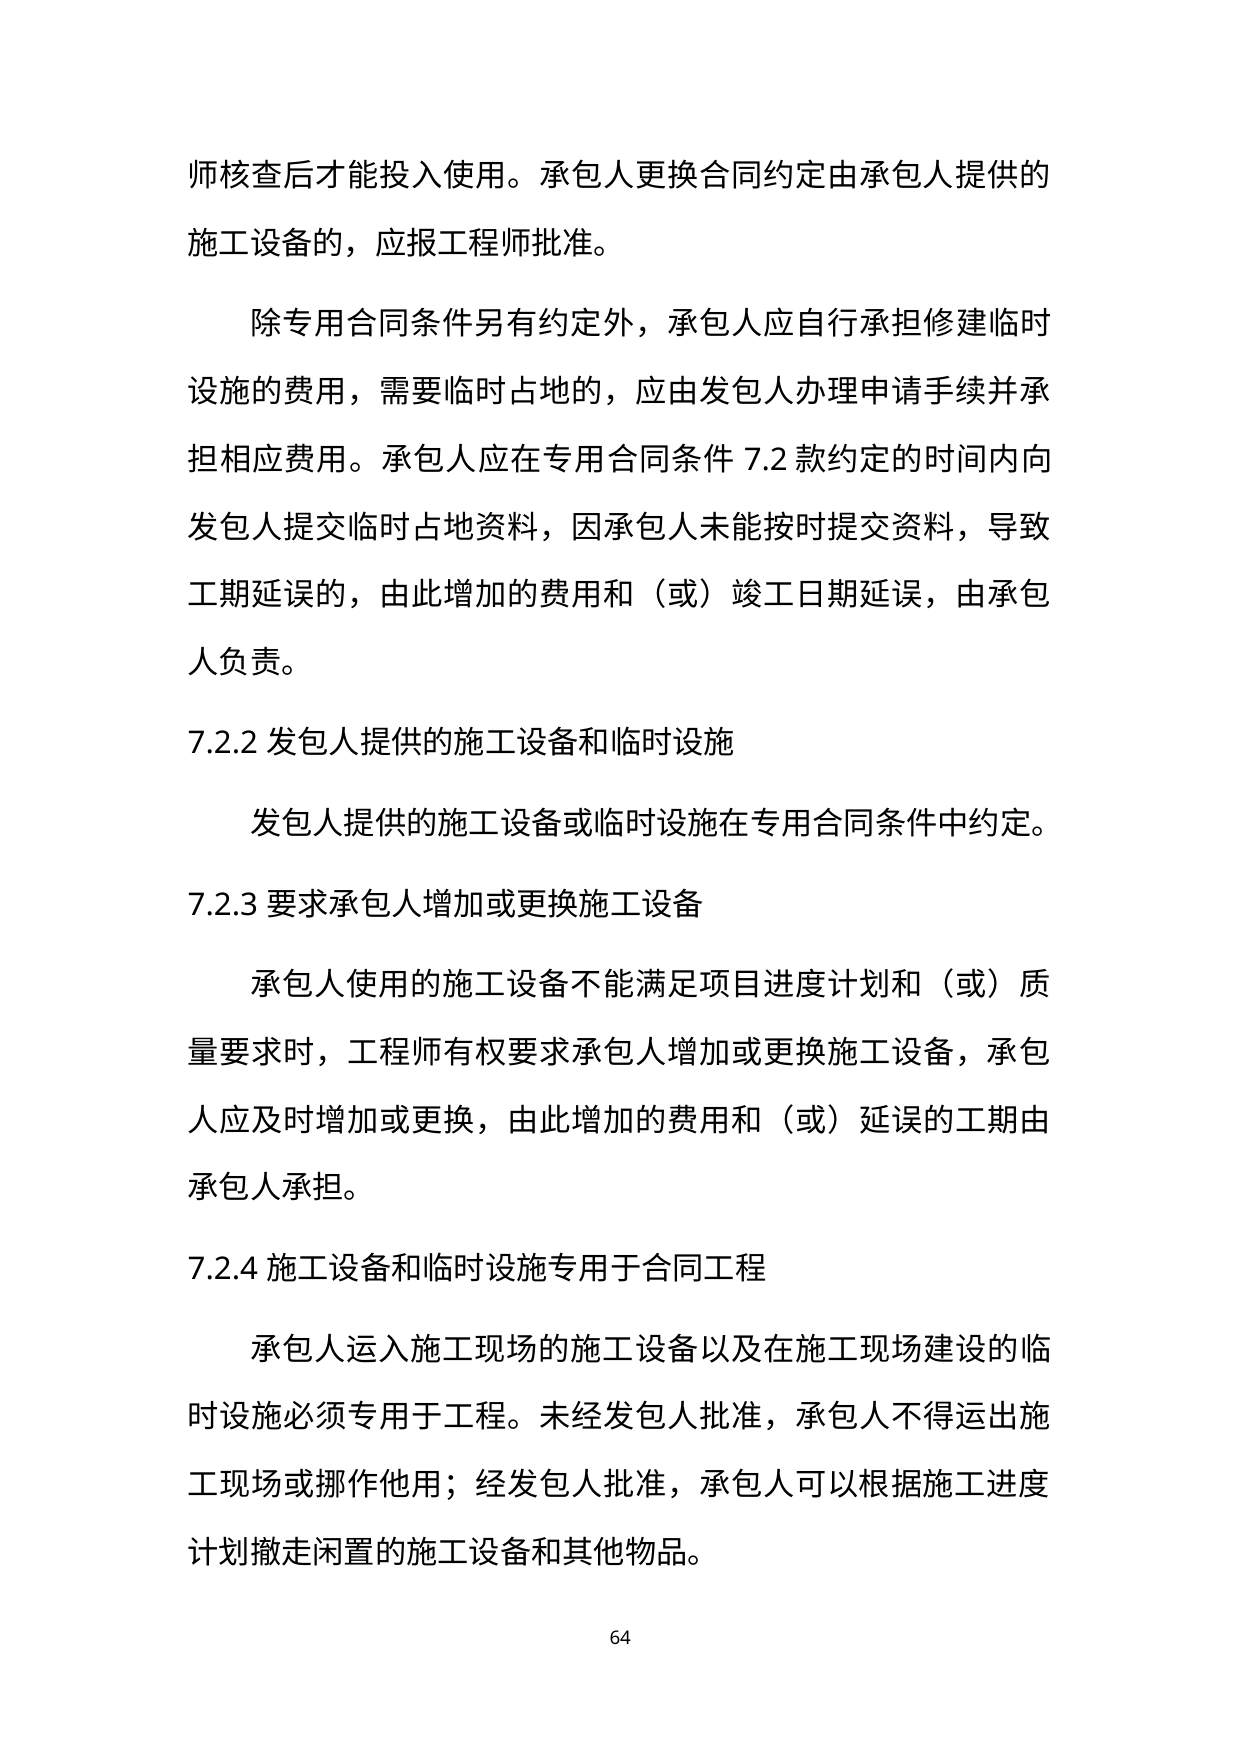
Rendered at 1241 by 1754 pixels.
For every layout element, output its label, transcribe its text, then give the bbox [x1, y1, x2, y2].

text 除专用合同条件另有约定外，承包人应自行承担修建临时设施的费用，需要临时占地的，应由发包人办理申请手续并承担相应费用。承包人应在专用合同条件7.2款约定的时间内向发包人提交临时占地资料，因承包人未能按时提交资料，导致工期延误的，由此增加的费用和（或）竣工日期延误，由承包人负责。 [187, 298, 1053, 683]
text 承包人运入施工现场的施工设备以及在施工现场建设的临时设施必须专用于工程。未经发包人批准，承包人不得运出施工现场或挪作他用；经发包人批准，承包人可以根据施工进度计划撤走闲置的施工设备和其他物品。 [187, 1324, 1053, 1572]
list 7.2.3 要求承包人增加或更换施工设备 [187, 879, 1053, 924]
text 承包人使用的施工设备不能满足项目进度计划和（或）质量要求时，工程师有权要求承包人增加或更换施工设备，承包人应及时增加或更换，由此增加的费用和（或）延误的工期由承包人承担。 [187, 959, 1053, 1208]
text 发包人提供的施工设备或临时设施在专用合同条件中约定。 [187, 798, 1053, 843]
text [187, 150, 1053, 263]
list 7.2.2 发包人提供的施工设备和临时设施 [187, 718, 1053, 763]
list 7.2.4 施工设备和临时设施专用于合同工程 [187, 1243, 1053, 1288]
